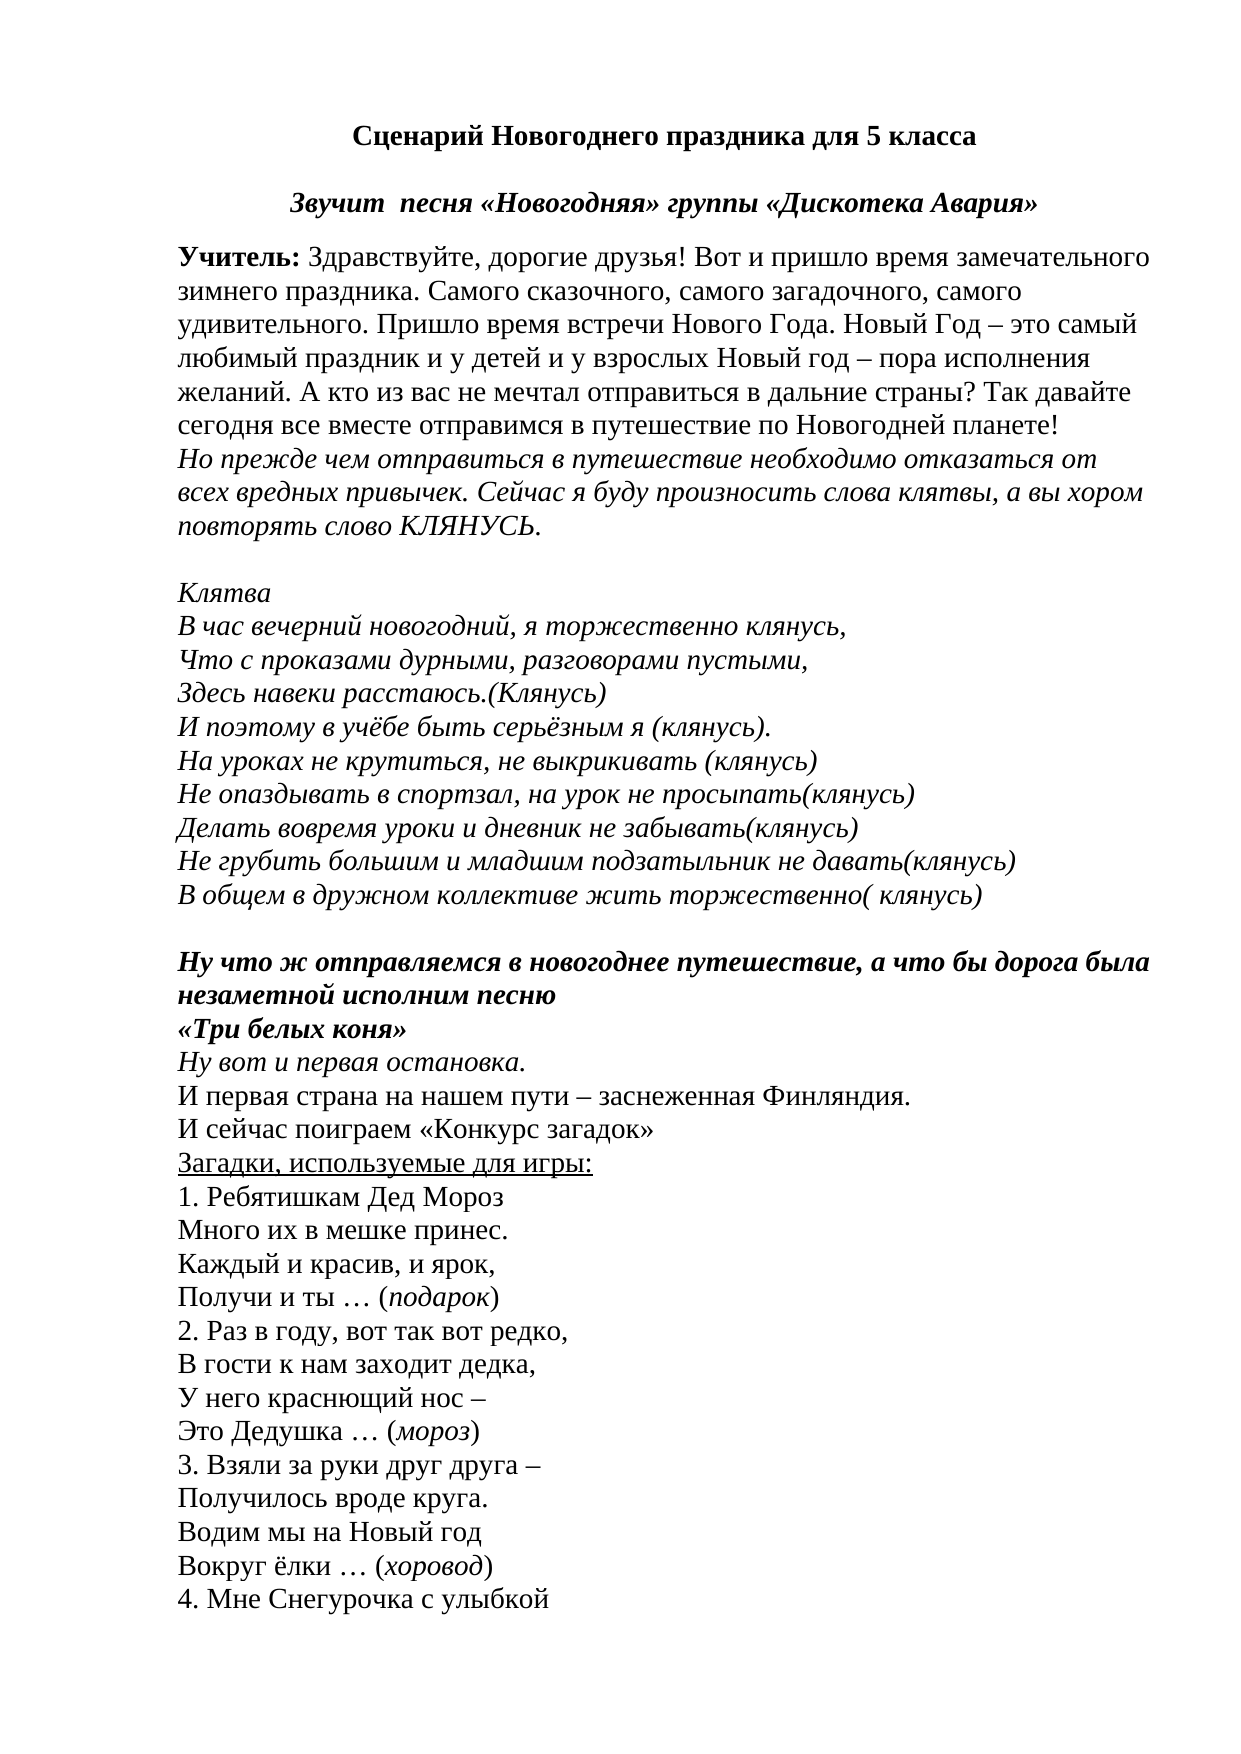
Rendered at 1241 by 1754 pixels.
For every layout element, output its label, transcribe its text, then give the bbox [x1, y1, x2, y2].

text Ну что ж отправляемся в новогоднее путешествие, а что бы дорога была незаметной исполним песню [177, 944, 1152, 1011]
text Но прежде чем отправиться в путешествие необходимо отказаться от всех вредных привычек. Сейчас я буду произносить слова клятвы, а вы хором повторять слово КЛЯНУСЬ. [177, 441, 1152, 541]
text Звучит песня «Новогодняя» группы «Дискотека Авария» [177, 185, 1152, 219]
text Не опаздывать в спортзал, на урок не просыпать(клянусь) [177, 776, 1152, 810]
text Что с проказами дурными, разговорами пустыми, [177, 642, 1152, 676]
text И поэтому в учёбе быть серьёзным я (клянусь). [177, 709, 1152, 743]
text На уроках не крутиться, не выкрикивать (клянусь) [177, 743, 1152, 776]
text В общем в дружном коллективе жить торжественно( клянусь) [177, 877, 1152, 910]
text Ну вот и первая остановка. [177, 1044, 1152, 1078]
text Не грубить большим и младшим подзатыльник не давать(клянусь) [177, 843, 1152, 877]
text И сейчас поиграем «Конкурс загадок» [177, 1112, 1152, 1145]
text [177, 1145, 1152, 1615]
text Клятва [177, 575, 1152, 608]
text «Три белых коня» [177, 1011, 1152, 1044]
text Сценарий Новогоднего праздника для 5 класса [177, 118, 1152, 152]
text Делать вовремя уроки и дневник не забывать(клянусь) [177, 810, 1152, 843]
text И первая страна на нашем пути – заснеженная Финляндия. [177, 1078, 1152, 1112]
text Здесь навеки расстаюсь.(Клянусь) [177, 676, 1152, 709]
text Учитель: Здравствуйте, дорогие друзья! Вот и пришло время замечательного зимнего праздника. Самого сказочного, самого загадочного, самого удивительного. Пришло время встречи Нового Года. Новый Год – это самый любимый праздник и у детей и у взрослых Новый год – пора исполнения желаний. А кто из вас не мечтал отправиться в дальние страны? Так давайте сегодня все вместе отправимся в путешествие по Новогодней планете! [177, 239, 1152, 441]
text В час вечерний новогодний, я торжественно клянусь, [177, 608, 1152, 642]
